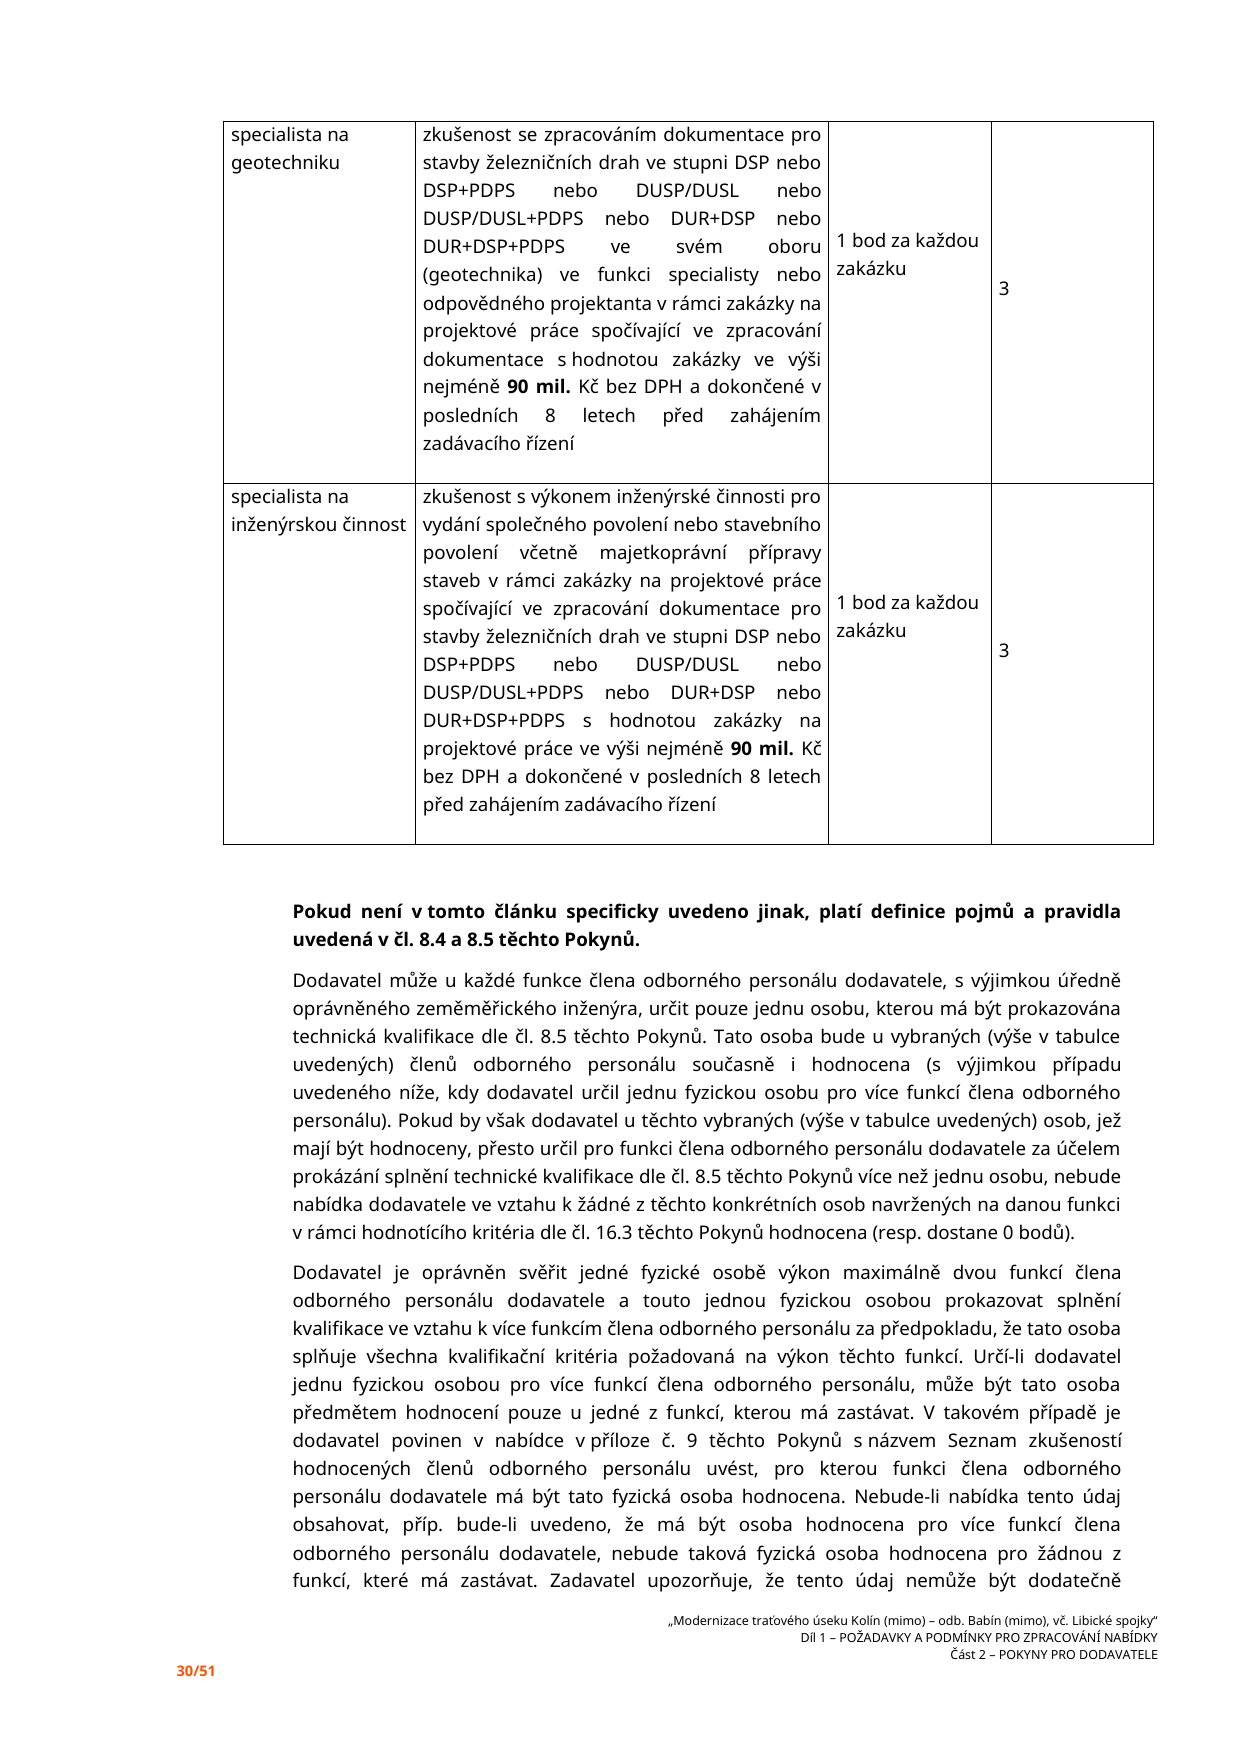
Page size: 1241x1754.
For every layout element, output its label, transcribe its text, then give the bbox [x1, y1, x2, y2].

table_cell 3 [992, 122, 1153, 482]
list Dodavatel může u každé funkce člena odborného personálu dodavatele, s výjimkou úředně oprávněného zeměměřického inženýra, určit pouze jednu osobu, kterou má být prokazována technická kvalifikace dle čl. 8.5 těchto Pokynů. Tato osoba bude u vybraných (výše v tabulce uvedených) členů odborného personálu současně i hodnocena (s výjimkou případu uvedeného níže, kdy dodavatel určil jednu fyzickou osobu pro více funkcí člena odborného personálu). Pokud by však dodavatel u těchto vybraných (výše v tabulce uvedených) osob, jež mají být hodnoceny, přesto určil pro funkci člena odborného personálu dodavatele za účelem prokázání splnění technické kvalifikace dle čl. 8.5 těchto Pokynů více než jednu osobu, nebude nabídka dodavatele ve vztahu k žádné z těchto konkrétních osob navržených na danou funkci v rámci hodnotícího kritéria dle čl. 16.3 těchto Pokynů hodnocena (resp. dostane 0 bodů). [292, 967, 1122, 1244]
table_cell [829, 122, 991, 482]
table_cell specialista na inženýrskou činnost [224, 484, 415, 844]
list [292, 1259, 1122, 1593]
list Pokud není v tomto článku specificky uvedeno jinak, platí definice pojmů a pravidla uvedená v čl. 8.4 a 8.5 těchto Pokynů. [292, 898, 1122, 952]
table_cell specialista na geotechniku [224, 122, 415, 482]
table_cell 3 [992, 484, 1153, 844]
table_cell 1 bod za každou zakázku [829, 484, 991, 844]
table_cell zkušenost s výkonem inženýrské činnosti pro vydání společného povolení nebo stavebního povolení včetně majetkoprávní přípravy staveb v rámci zakázky na projektové práce spočívající ve zpracování dokumentace pro stavby železničních drah ve stupni DSP nebo DSP+PDPS nebo DUSP/DUSL nebo DUSP/DUSL+PDPS nebo DUR+DSP nebo DUR+DSP+PDPS s hodnotou zakázky na projektové práce ve výši nejméně 90 mil. Kč bez DPH a dokončené v posledních 8 letech před zahájením zadávacího řízení [416, 484, 828, 844]
table_cell zkušenost se zpracováním dokumentace pro stavby železničních drah ve stupni DSP nebo DSP+PDPS nebo DUSP/DUSL nebo DUSP/DUSL+PDPS nebo DUR+DSP nebo DUR+DSP+PDPS ve svém oboru (geotechnika) ve funkci specialisty nebo odpovědného projektanta v rámci zakázky na projektové práce spočívající ve zpracování dokumentace s hodnotou zakázky ve výši nejméně 90 mil. Kč bez DPH a dokončené v posledních 8 letech před zahájením zadávacího řízení [416, 122, 828, 482]
